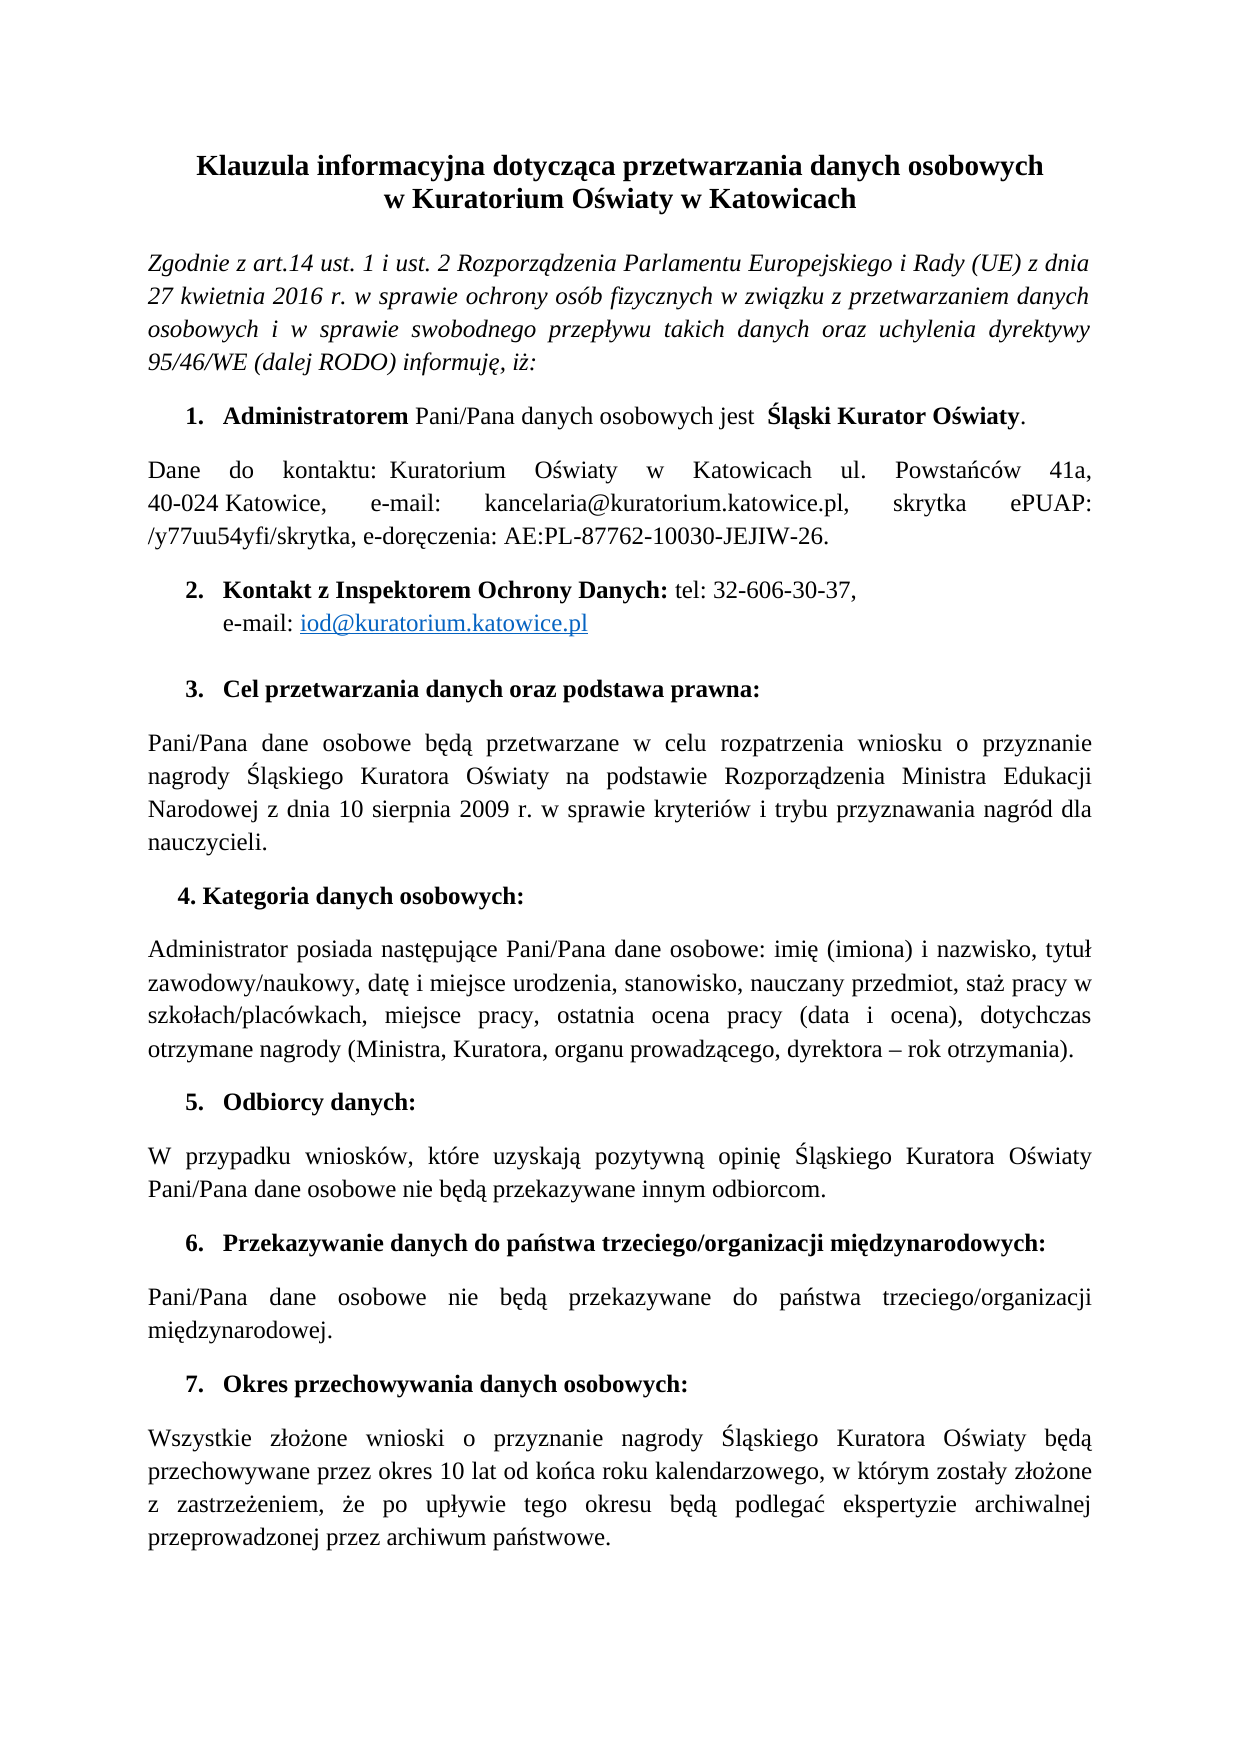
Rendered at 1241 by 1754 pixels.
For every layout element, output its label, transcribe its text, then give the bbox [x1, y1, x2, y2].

text 4. Kategoria danych osobowych: [177, 881, 1093, 909]
list Przekazywanie danych do państwa trzeciego/organizacji międzynarodowych: [185, 1228, 1093, 1257]
list Okres przechowywania danych osobowych: [185, 1369, 1093, 1398]
list e-mail: iod@kuratorium.katowice.pl [223, 608, 1093, 637]
list Administratorem Pani/Pana danych osobowych jest Śląski Kurator Oświaty. [185, 401, 1093, 430]
text Dane do kontaktu: Kuratorium Oświaty w Katowicach ul. Powstańców 41a, 40-024 Katowice, e-mail: kancelaria@kuratorium.katowice.pl, skrytka ePUAP: /y77uu54yfi/skrytka, e-doręczenia: AE:PL-87762-10030-JEJIW-26. [148, 455, 1093, 550]
text Wszystkie złożone wnioski o przyznanie nagrody Śląskiego Kuratora Oświaty będą przechowywane przez okres 10 lat od końca roku kalendarzowego, w którym zostały złożone z zastrzeżeniem, że po upływie tego okresu będą podlegać ekspertyzie archiwalnej przeprowadzonej przez archiwum państwowe. [148, 1423, 1093, 1551]
text Pani/Pana dane osobowe będą przetwarzane w celu rozpatrzenia wniosku o przyznanie nagrody Śląskiego Kuratora Oświaty na podstawie Rozporządzenia Ministra Edukacji Narodowej z dnia 10 sierpnia 2009 r. w sprawie kryteriów i trybu przyznawania nagród dla nauczycieli. [148, 728, 1093, 856]
text W przypadku wniosków, które uzyskają pozytywną opinię Śląskiego Kuratora Oświaty Pani/Pana dane osobowe nie będą przekazywane innym odbiorcom. [148, 1141, 1093, 1203]
text w Kuratorium Oświaty w Katowicach [148, 181, 1093, 215]
list Odbiorcy danych: [185, 1087, 1093, 1116]
text Pani/Pana dane osobowe nie będą przekazywane do państwa trzeciego/organizacji międzynarodowej. [148, 1282, 1093, 1344]
list Cel przetwarzania danych oraz podstawa prawna: [185, 674, 1093, 703]
text Administrator posiada następujące Pani/Pana dane osobowe: imię (imiona) i nazwisko, tytuł zawodowy/naukowy, datę i miejsce urodzenia, stanowisko, nauczany przedmiot, staż pracy w szkołach/placówkach, miejsce pracy, ostatnia ocena pracy (data i ocena), dotychczas otrzymane nagrody (Ministra, Kuratora, organu prowadzącego, dyrektora – rok otrzymania). [148, 934, 1093, 1062]
list Kontakt z Inspektorem Ochrony Danych: tel: 32-606-30-37, [185, 575, 1093, 604]
text Zgodnie z art.14 ust. 1 i ust. 2 Rozporządzenia Parlamentu Europejskiego i Rady (UE) z dnia 27 kwietnia 2016 r. w sprawie ochrony osób fizycznych w związku z przetwarzaniem danych osobowych i w sprawie swobodnego przepływu takich danych oraz uchylenia dyrektywy 95/46/WE (dalej RODO) informuję, iż: [148, 248, 1093, 376]
text Klauzula informacyjna dotycząca przetwarzania danych osobowych [148, 148, 1093, 181]
